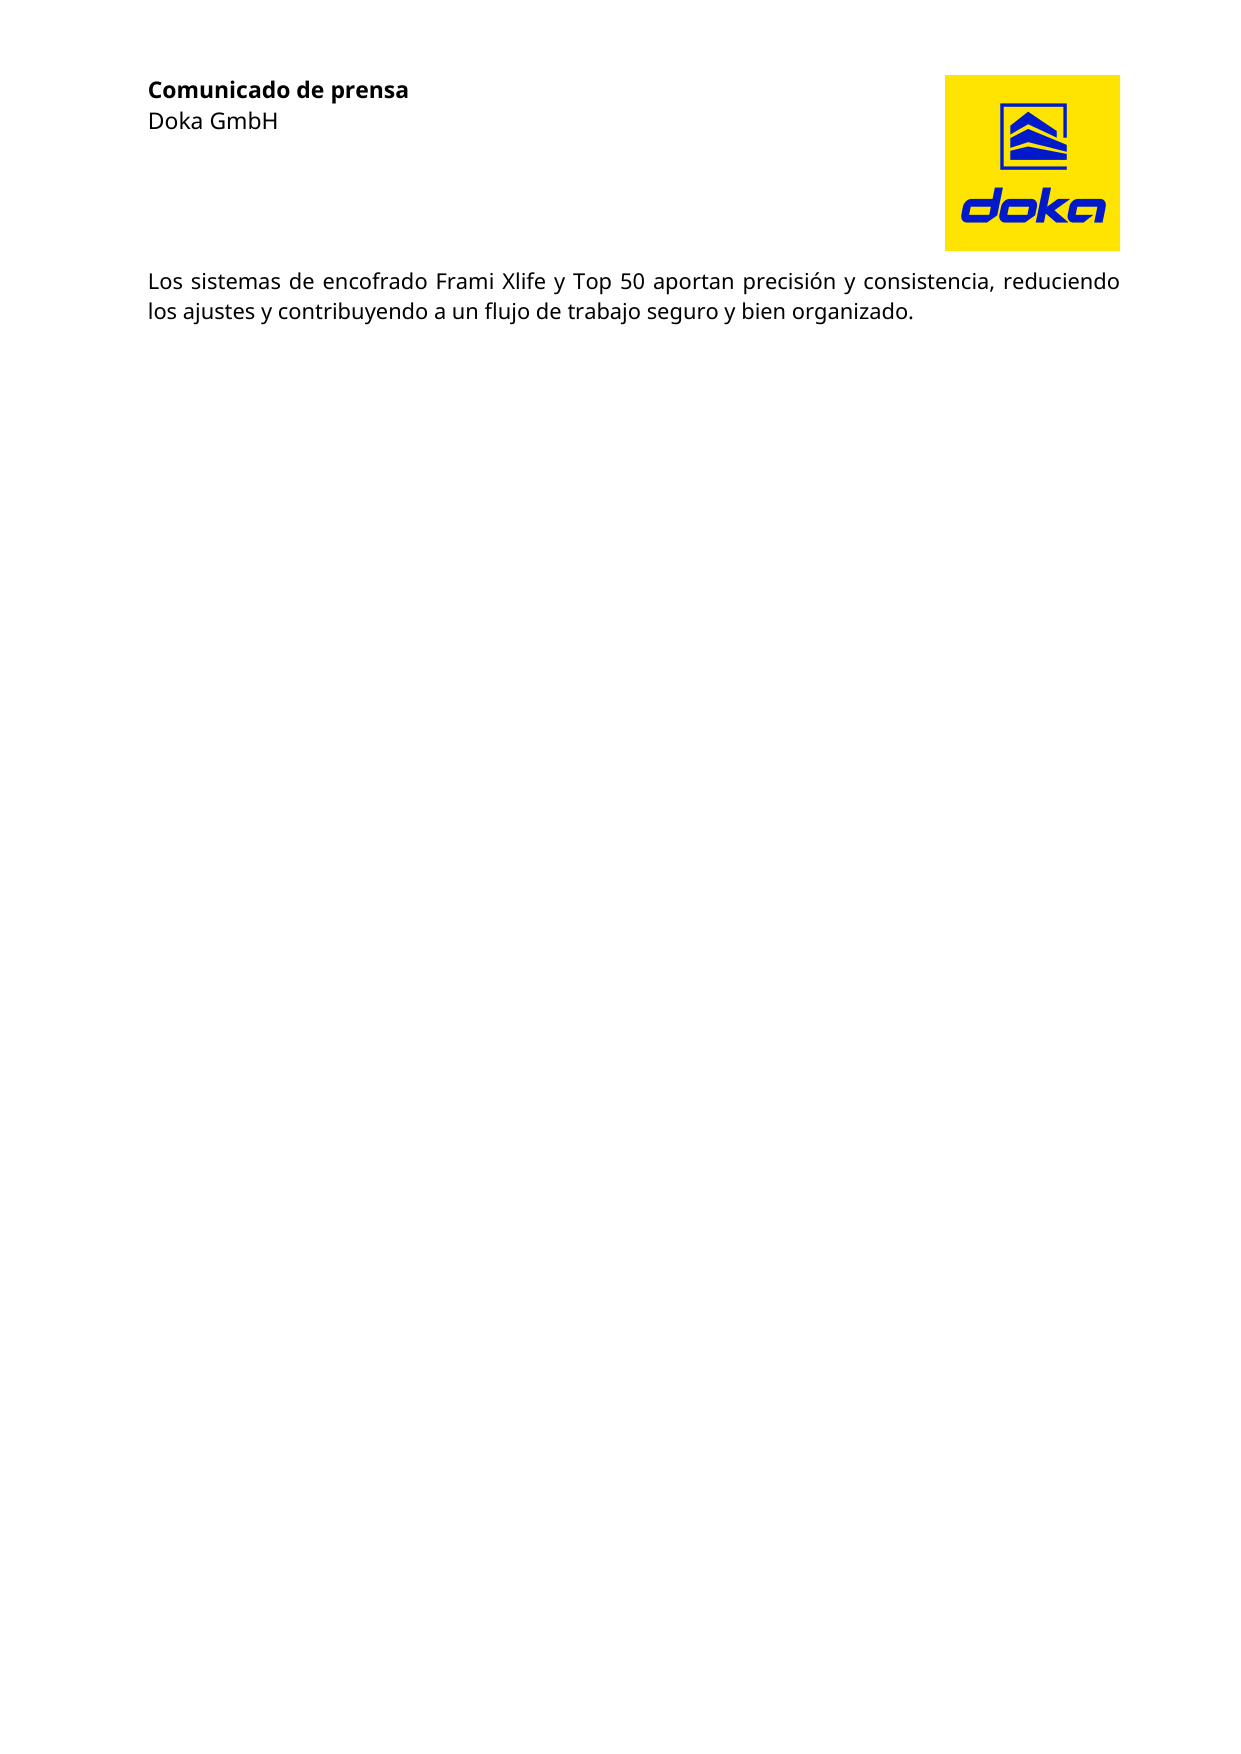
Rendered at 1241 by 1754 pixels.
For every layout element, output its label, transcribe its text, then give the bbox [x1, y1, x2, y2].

picture [945, 75, 1120, 250]
